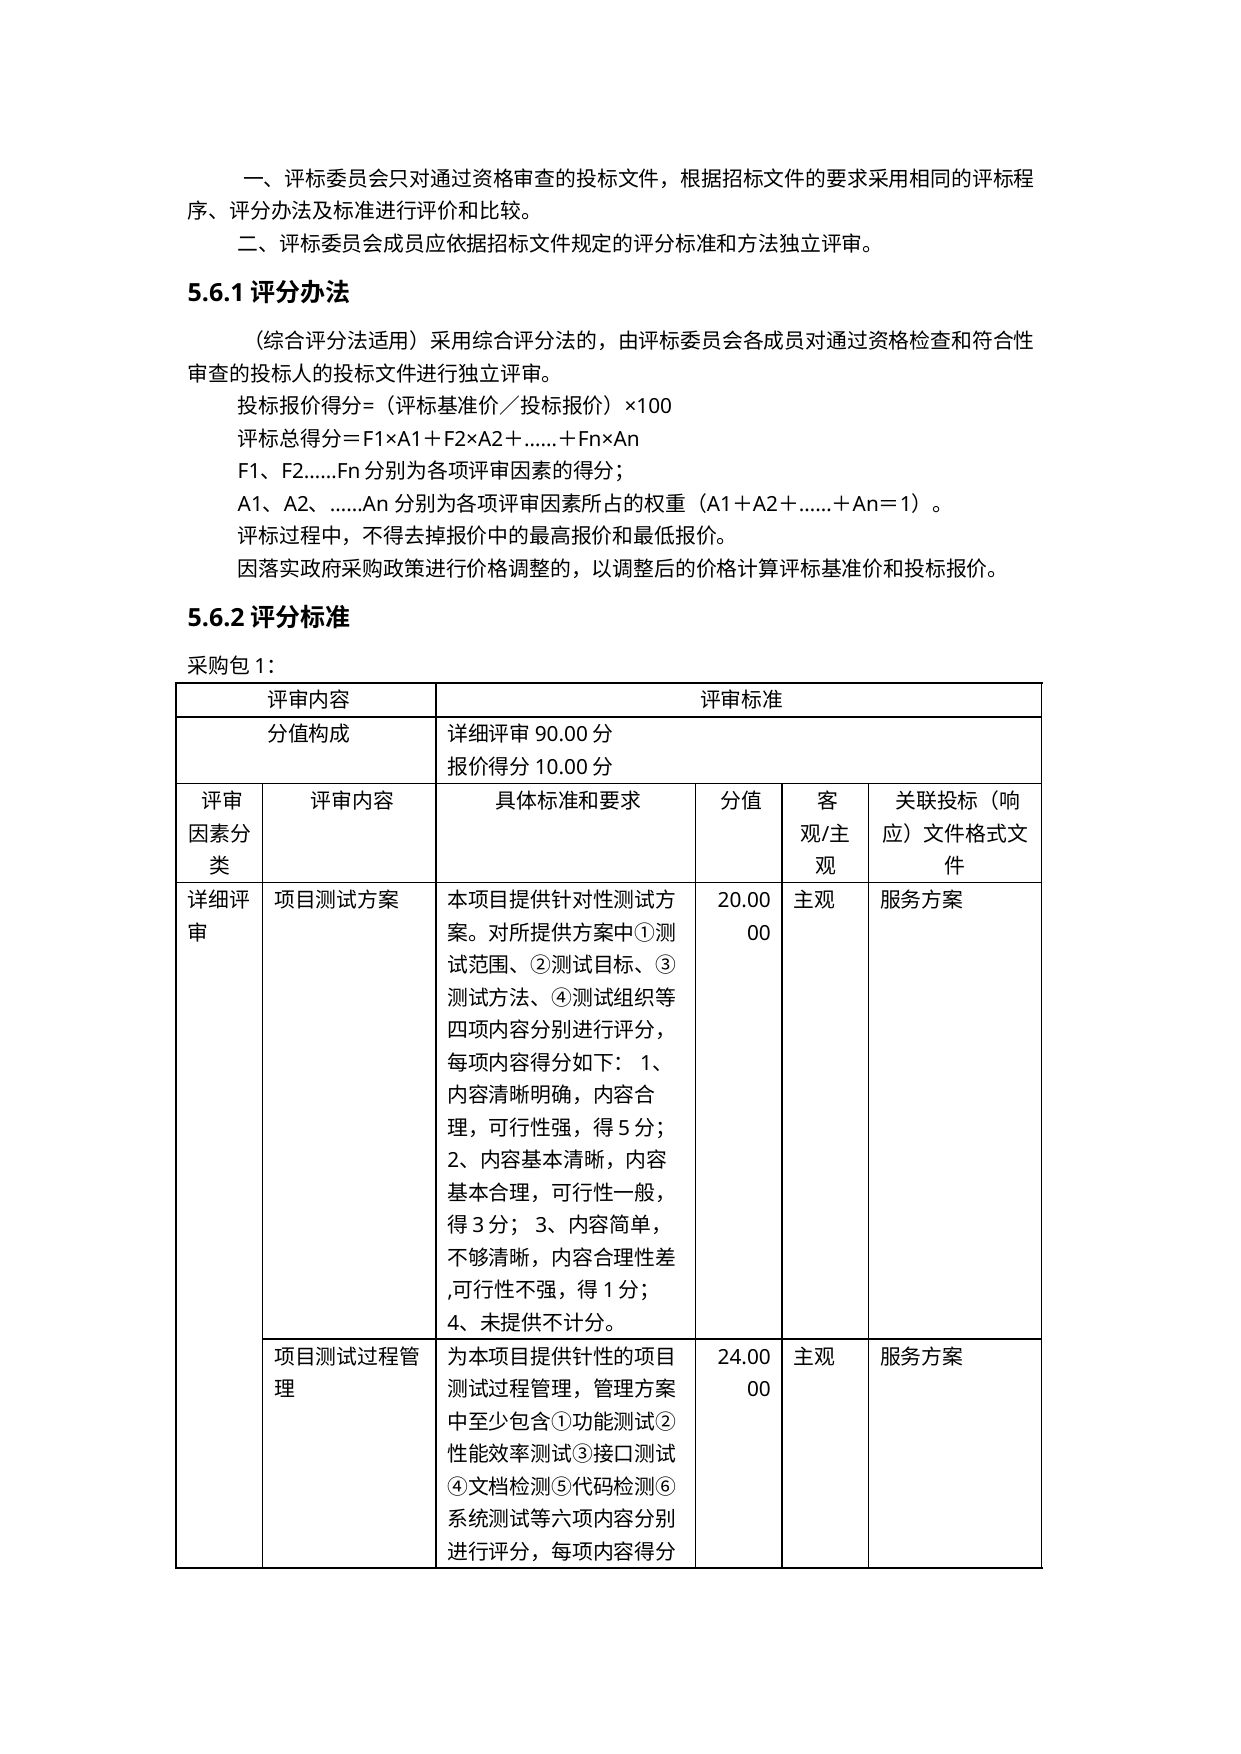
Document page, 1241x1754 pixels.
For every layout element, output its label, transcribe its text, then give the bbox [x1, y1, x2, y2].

text 评标过程中，不得去掉报价中的最高报价和最低报价。 [187, 519, 1053, 552]
text A1、A2、……An 分别为各项评审因素所占的权重（A1＋A2＋……＋An＝1）。 [187, 487, 1053, 519]
text 5.6.1评分办法 [187, 259, 1053, 324]
text 投标报价得分=（评标基准价／投标报价）×100 [187, 389, 1053, 422]
text （综合评分法适用）采用综合评分法的，由评标委员会各成员对通过资格检查和符合性审查的投标人的投标文件进行独立评审。 [187, 324, 1053, 389]
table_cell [437, 1340, 695, 1567]
text 因落实政府采购政策进行价格调整的，以调整后的价格计算评标基准价和投标报价。 [187, 552, 1053, 584]
table_cell 客观/主观 [783, 784, 868, 882]
text 5.6.2评分标准 [187, 584, 1053, 649]
table_cell 评审因素分类 [177, 784, 262, 882]
table_cell 分值构成 [177, 718, 435, 783]
table_cell 主观 [783, 883, 868, 1338]
text 评标总得分＝F1×A1＋F2×A2＋……＋Fn×An [187, 422, 1053, 454]
table_cell 项目测试方案 [263, 883, 435, 1338]
text 一、评标委员会只对通过资格审查的投标文件，根据招标文件的要求采用相同的评标程序、评分办法及标准进行评价和比较。 [187, 162, 1053, 227]
table_cell 本项目提供针对性测试方案。对所提供方案中①测试范围、②测试目标、③测试方法、④测试组织等四项内容分别进行评分，每项内容得分如下： 1、内容清晰明确，内容合理，可行性强，得5分； 2、内容基本清晰，内容基本合理，可行性一般，得3分； 3、内容简单，不够清晰，内容合理性差 ,可行性不强，得1分； 4、未提供不计分。 [437, 883, 695, 1338]
table_cell 主观 [783, 1340, 868, 1567]
table_cell 项目测试过程管理 [263, 1340, 435, 1567]
text 采购包1： [187, 649, 1053, 682]
table_cell 评审内容 [263, 784, 435, 882]
table_cell 服务方案 [869, 1340, 1041, 1567]
table_cell 20.0000 [696, 883, 781, 1338]
table_header 评审内容 [177, 684, 435, 716]
table_cell 具体标准和要求 [437, 784, 695, 882]
table_cell 关联投标（响应）文件格式文件 [869, 784, 1041, 882]
table_cell 详细评审90.00分 报价得分10.00分 [437, 718, 1041, 783]
table_cell 详细评审 [177, 883, 262, 1567]
text F1、F2……Fn分别为各项评审因素的得分； [187, 454, 1053, 487]
table_cell 服务方案 [869, 883, 1041, 1338]
text 二、评标委员会成员应依据招标文件规定的评分标准和方法独立评审。 [187, 227, 1053, 259]
table_cell 分值 [696, 784, 781, 882]
table_cell 24.0000 [696, 1340, 781, 1567]
table_header 评审标准 [437, 684, 1041, 716]
